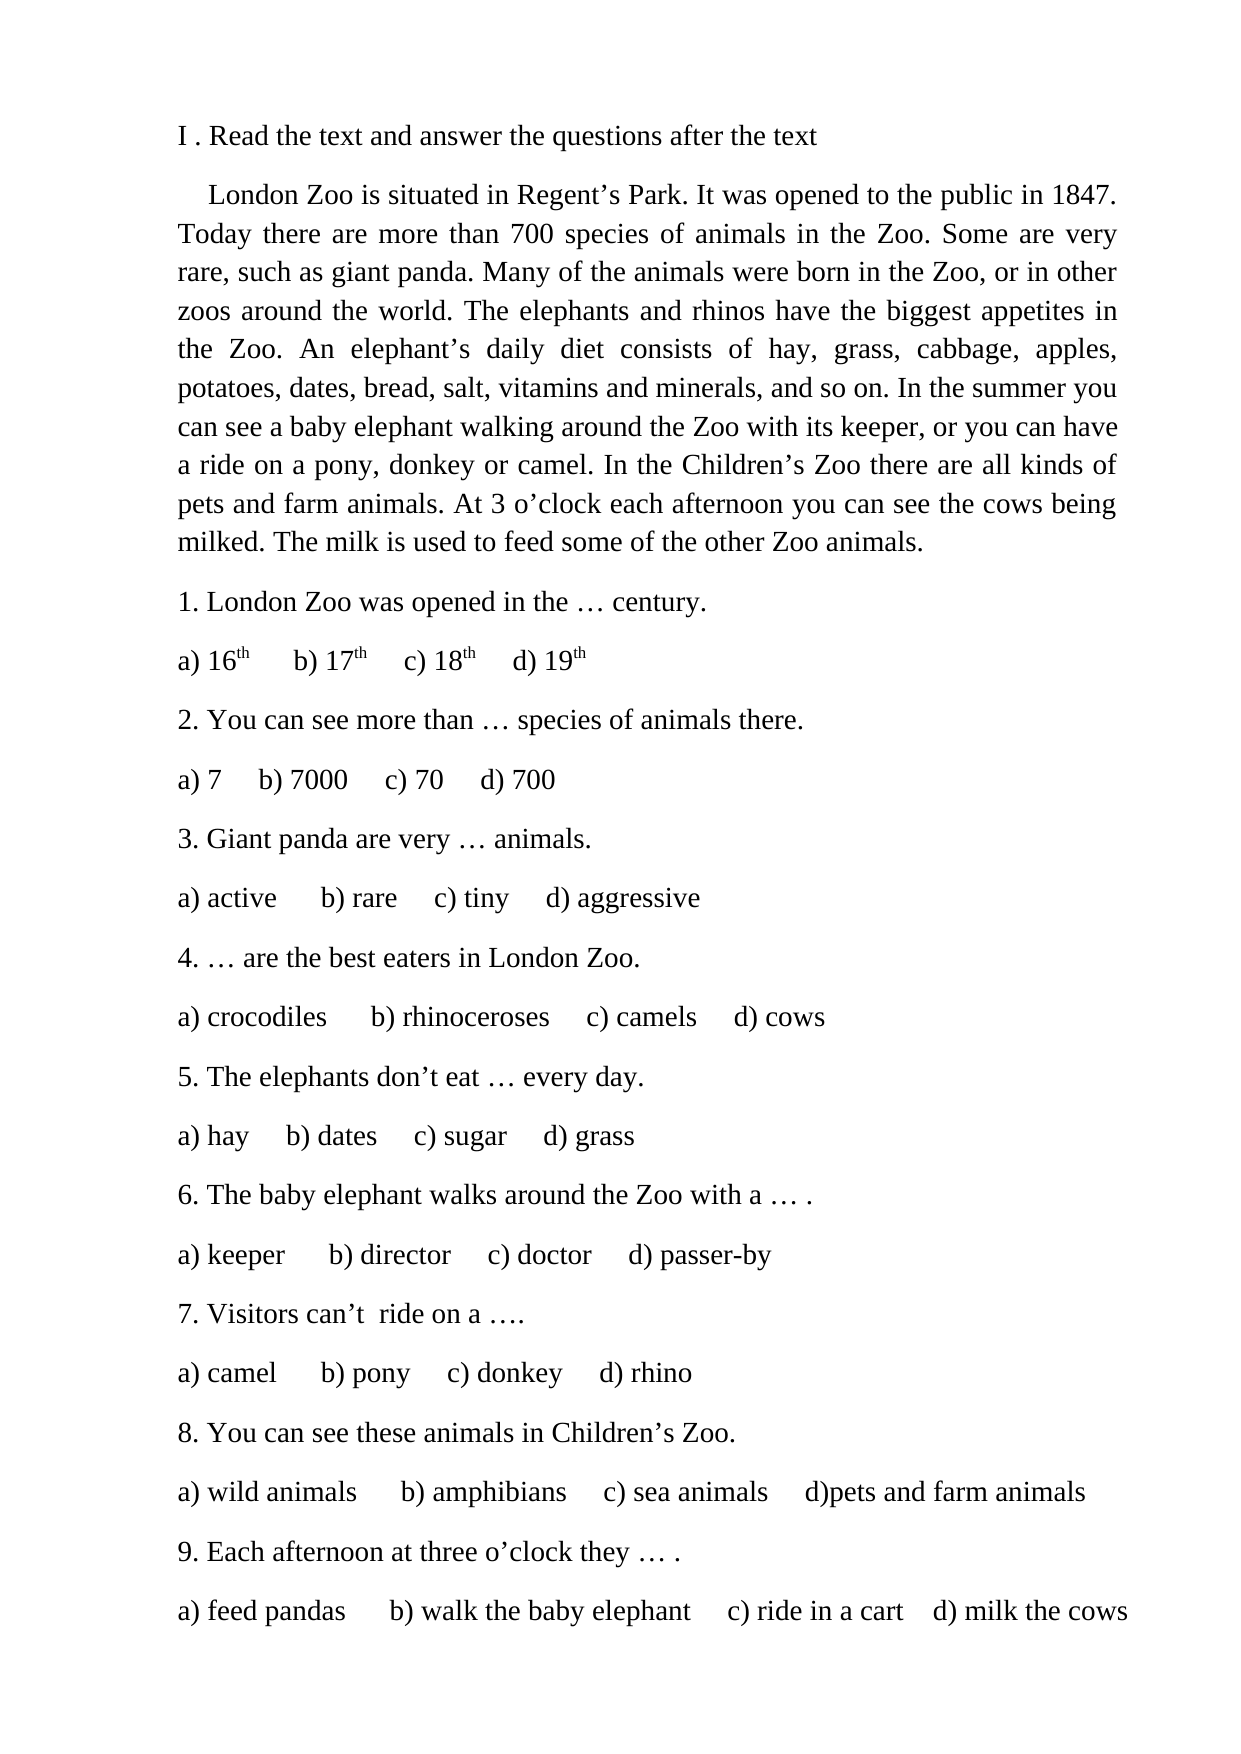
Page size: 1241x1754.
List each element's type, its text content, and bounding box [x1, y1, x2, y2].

text 7. Visitors can’t ride on a …. [177, 1296, 1152, 1330]
text 1. London Zoo was opened in the … century. [177, 584, 1152, 617]
text a) feed pandas b) walk the baby elephant c) ride in a cart d) milk the cows [177, 1593, 1152, 1627]
text 8. You can see these animals in Children’s Zoo. [177, 1415, 1152, 1448]
text a) keeper b) director c) doctor d) passer-by [177, 1237, 1152, 1270]
text a) active b) rare c) tiny d) aggressive [177, 881, 1152, 914]
text 3. Giant panda are very … animals. [177, 821, 1152, 855]
text a) camel b) pony c) donkey d) rhino [177, 1356, 1152, 1389]
text 5. The elephants don’t eat … every day. [177, 1059, 1152, 1092]
text 6. The baby elephant walks around the Zoo with a … . [177, 1177, 1152, 1211]
text 2. You can see more than … species of animals there. [177, 702, 1152, 736]
text a) hay b) dates c) sugar d) grass [177, 1118, 1152, 1152]
text a) 16th b) 17th c) 18th d) 19th [177, 643, 1152, 677]
text a) 7 b) 7000 c) 70 d) 700 [177, 762, 1152, 795]
text I . Read the text and answer the questions after the text [177, 118, 1118, 152]
text London Zoo is situated in Regent’s Park. It was opened to the public in 1847. Today there are more than 700 species of animals in the Zoo. Some are very rare, such as giant panda. Many of the animals were born in the Zoo, or in other zoos around the world. The elephants and rhinos have the biggest appetites in the Zoo. An elephant’s daily diet consists of hay, grass, cabbage, apples, potatoes, dates, bread, salt, vitamins and minerals, and so on. In the summer you can see a baby elephant walking around the Zoo with its keeper, or you can have a ride on a pony, donkey or camel. In the Children’s Zoo there are all kinds of pets and farm animals. At 3 o’clock each afternoon you can see the cows being milked. The milk is used to feed some of the other Zoo animals. [177, 177, 1118, 558]
text 4. … are the best eaters in London Zoo. [177, 940, 1152, 973]
text a) wild animals b) amphibians c) sea animals d)pets and farm animals [177, 1474, 1152, 1508]
text a) crocodiles b) rhinoceroses c) camels d) cows [177, 999, 1152, 1033]
text 9. Each afternoon at three o’clock they … . [177, 1534, 1152, 1567]
